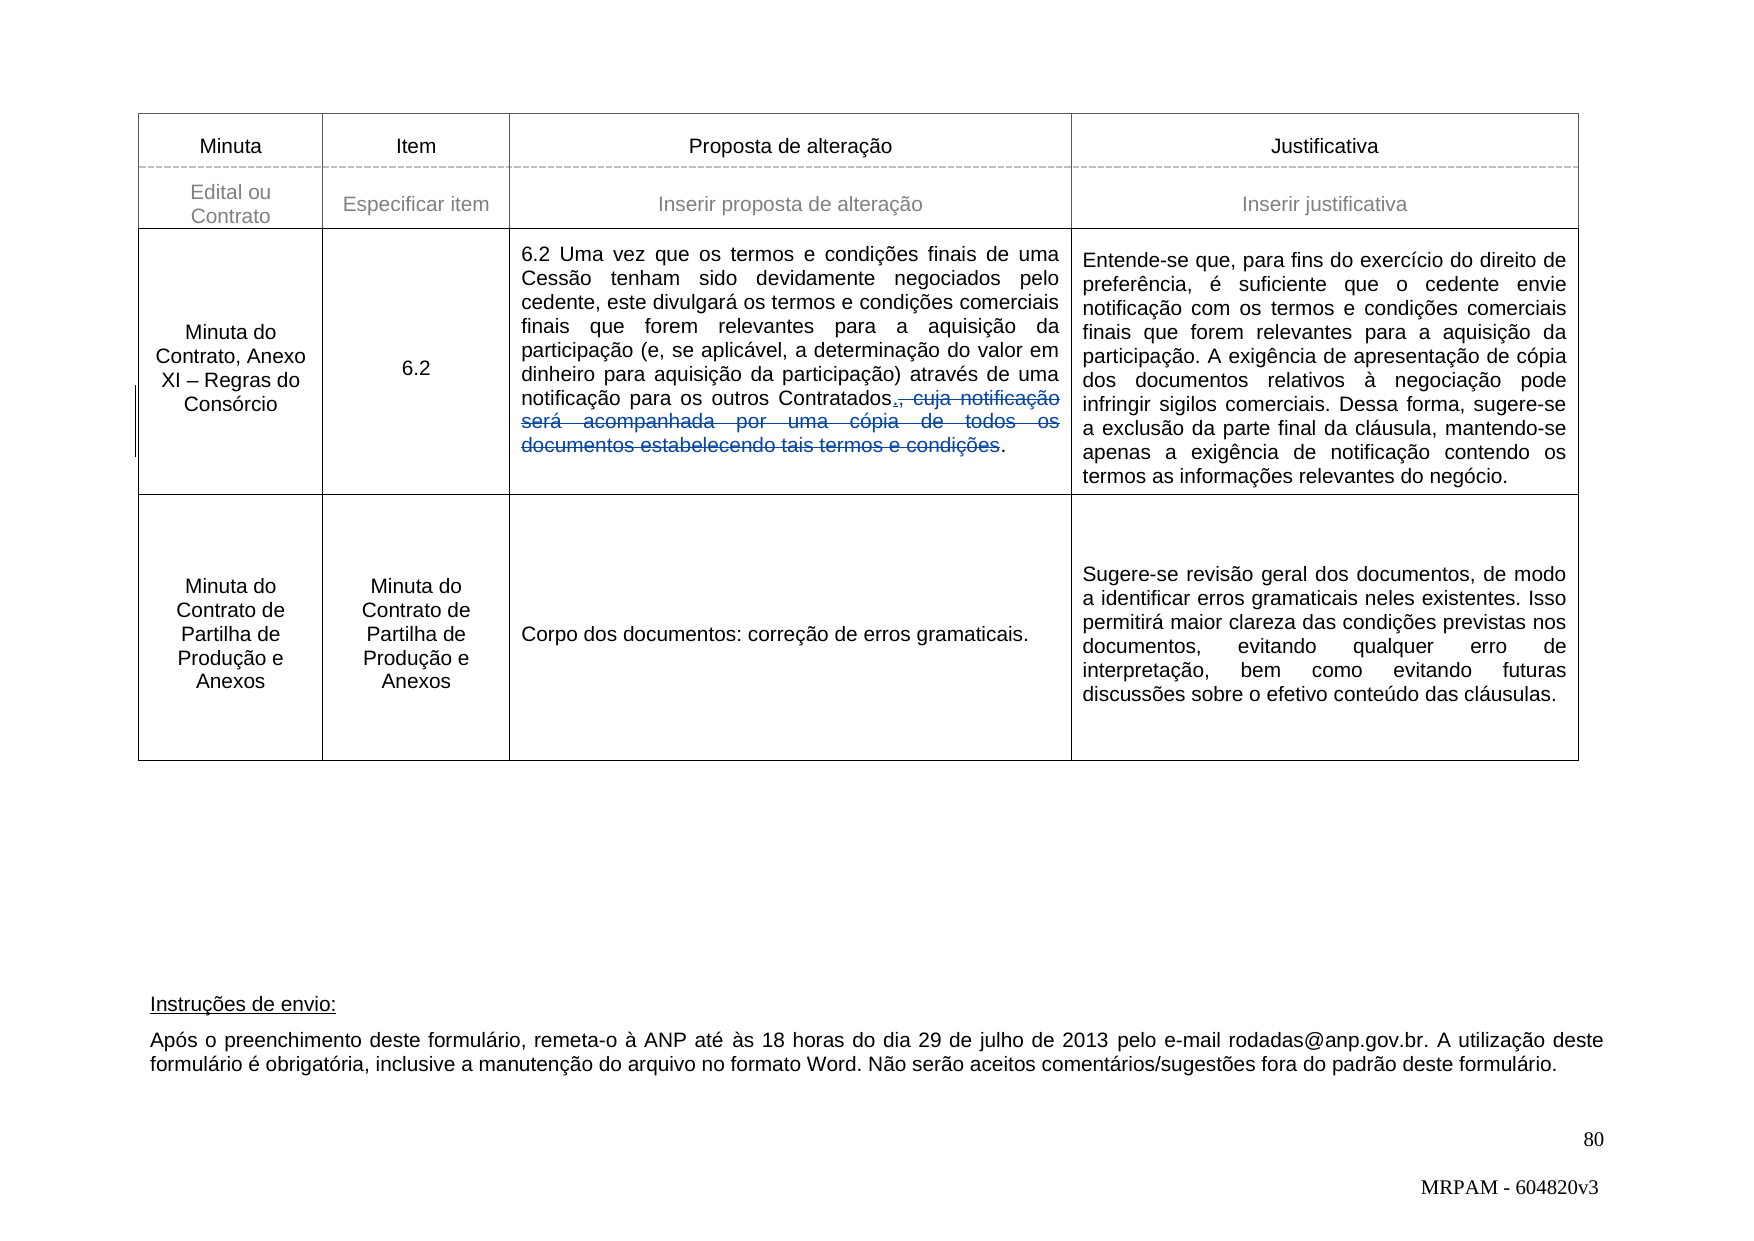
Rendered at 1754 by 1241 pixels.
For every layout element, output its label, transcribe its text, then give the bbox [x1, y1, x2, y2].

table_header Justificativa [1072, 114, 1578, 166]
table_cell Edital ou Contrato [139, 166, 322, 228]
text Instruções de envio: [150, 992, 1604, 1016]
table_cell Especificar item [323, 166, 509, 228]
text Após o preenchimento deste formulário, remeta-o à ANP até às 18 horas do dia 29 de julho de 2013 pelo e-mail rodadas@anp.gov.br. A utilização deste formulário é obrigatória, inclusive a manutenção do arquivo no formato Word. Não serão aceitos comentários/sugestões fora do padrão deste formulário. [150, 1028, 1604, 1076]
table_cell 6.2 [323, 229, 509, 494]
table_cell 6.2 Uma vez que os termos e condições finais de uma Cessão tenham sido devidamente negociados pelo cedente, este divulgará os termos e condições comerciais finais que forem relevantes para a aquisição da participação (e, se aplicável, a determinação do valor em dinheiro para aquisição da participação) através de uma notificação para os outros Contratados. [510, 229, 1071, 494]
table_cell Inserir proposta de alteração [510, 166, 1071, 228]
table_header Minuta [139, 114, 322, 166]
table_cell Entende-se que, para fins do exercício do direito de preferência, é suficiente que o cedente envie notificação com os termos e condições comerciais finais que forem relevantes para a aquisição da participação. A exigência de apresentação de cópia dos documentos relativos à negociação pode infringir sigilos comerciais. Dessa forma, sugere-se a exclusão da parte final da cláusula, mantendo-se apenas a exigência de notificação contendo os termos as informações relevantes do negócio. [1072, 229, 1578, 494]
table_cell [139, 229, 322, 494]
table_cell Sugere-se revisão geral dos documentos, de modo a identificar erros gramaticais neles existentes. Isso permitirá maior clareza das condições previstas nos documentos, evitando qualquer erro de interpretação, bem como evitando futuras discussões sobre o efetivo conteúdo das cláusulas. [1072, 495, 1578, 759]
table_cell Minuta do Contrato de Partilha de Produção e Anexos [323, 495, 509, 759]
table_header Item [323, 114, 509, 166]
table_cell Minuta do Contrato de Partilha de Produção e Anexos [139, 495, 322, 759]
table_header Proposta de alteração [510, 114, 1071, 166]
table_cell Inserir justificativa [1072, 166, 1578, 228]
table_cell Corpo dos documentos: correção de erros gramaticais. [510, 495, 1071, 759]
